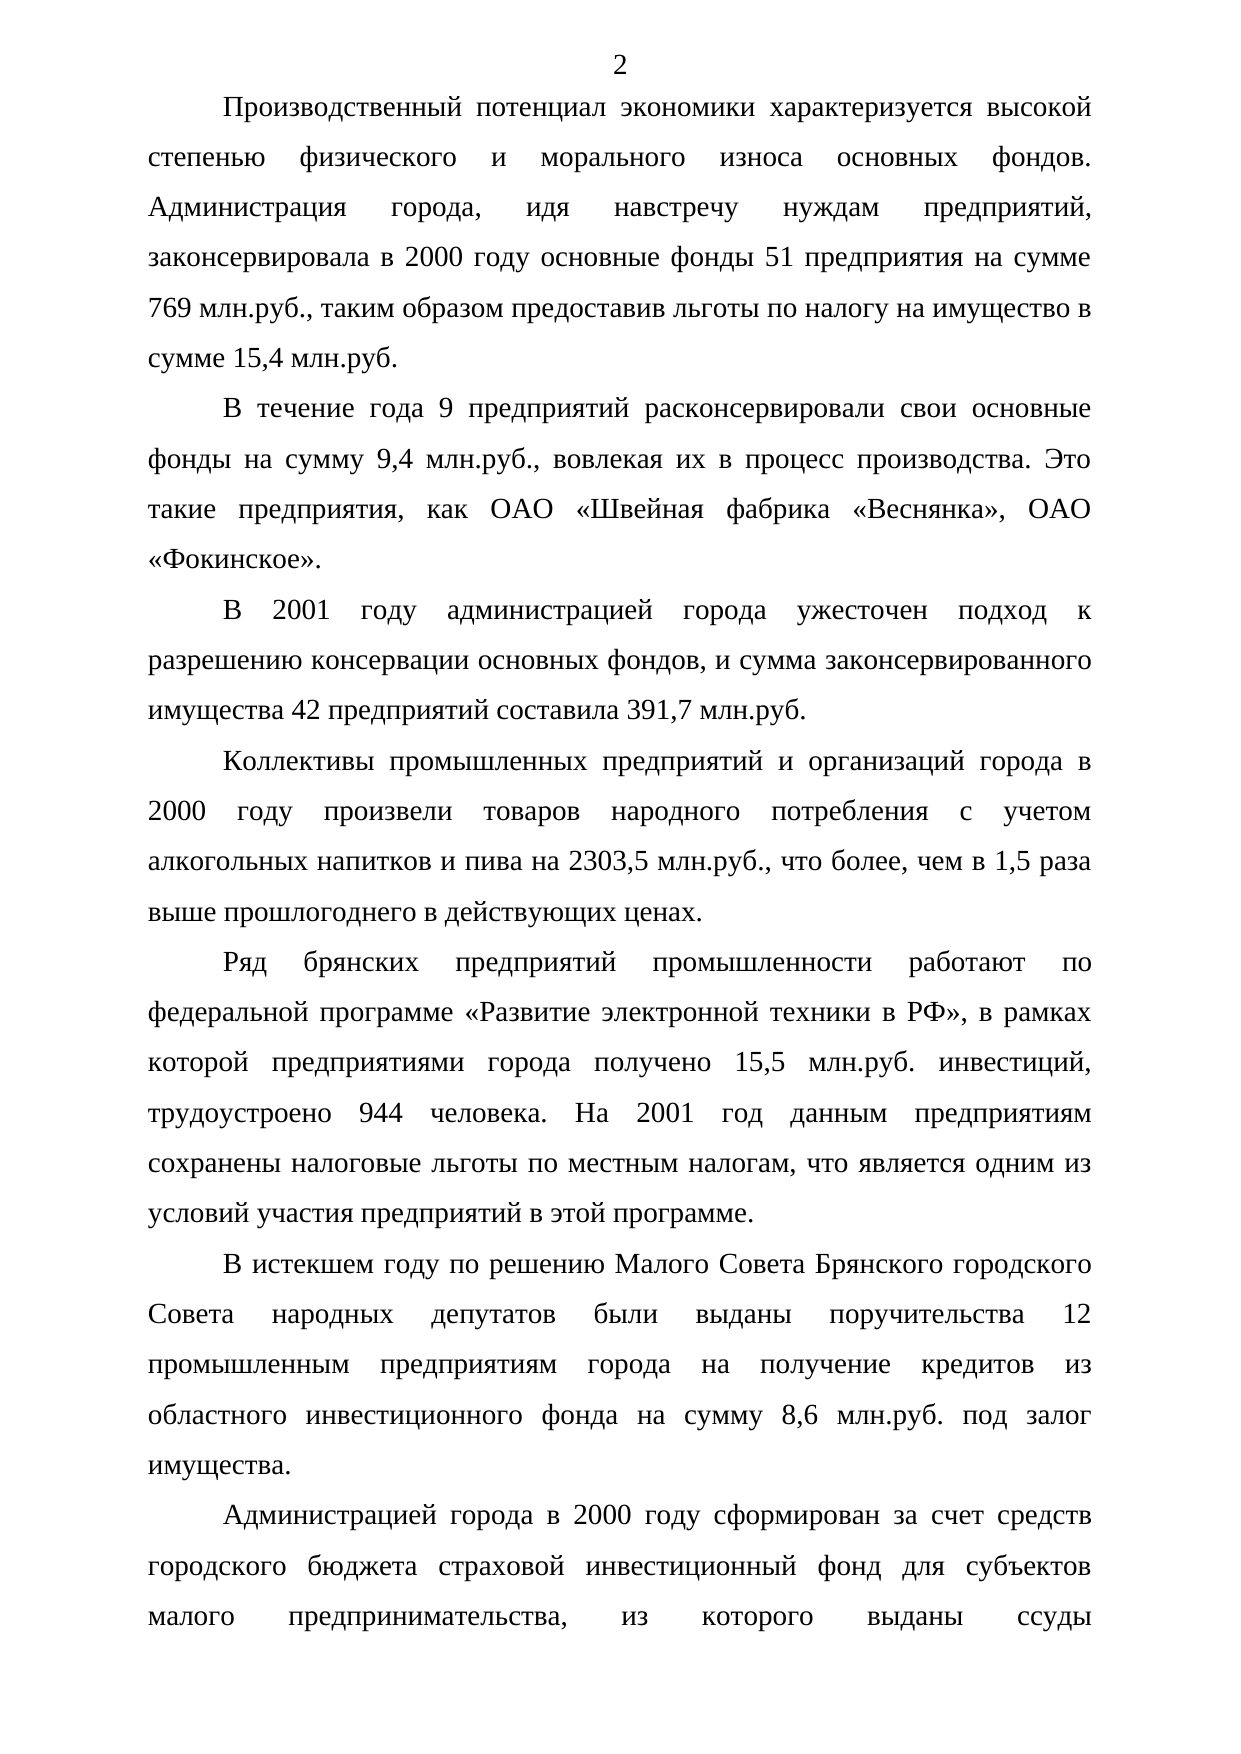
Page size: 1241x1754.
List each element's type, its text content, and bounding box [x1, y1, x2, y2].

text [148, 1497, 1092, 1632]
text В течение года 9 предприятий расконсервировали свои основные фонды на сумму 9,4 млн.руб., вовлекая их в процесс производства. Это такие предприятия, как ОАО «Швейная фабрика «Веснянка», ОАО «Фокинское». [148, 391, 1092, 575]
text Производственный потенциал экономики характеризуется высокой степенью физического и морального износа основных фондов. Администрация города, идя навстречу нуждам предприятий, законсервировала в 2000 году основные фонды 51 предприятия на сумме 769 млн.руб., таким образом предоставив льготы по налогу на имущество в сумме 15,4 млн.руб. [148, 89, 1092, 374]
text В истекшем году по решению Малого Совета Брянского городского Совета народных депутатов были выданы поручительства 12 промышленным предприятиям города на получение кредитов из областного инвестиционного фонда на сумму 8,6 млн.руб. под залог имущества. [148, 1246, 1092, 1481]
text В 2001 году администрацией города ужесточен подход к разрешению консервации основных фондов, и сумма законсервированного имущества 42 предприятий составила 391,7 млн.руб. [148, 592, 1092, 726]
text Коллективы промышленных предприятий и организаций города в 2000 году произвели товаров народного потребления с учетом алкогольных напитков и пива на 2303,5 млн.руб., что более, чем в 1,5 раза выше прошлогоднего в действующих ценах. [148, 743, 1092, 927]
text Ряд брянских предприятий промышленности работают по федеральной программе «Развитие электронной техники в РФ», в рамках которой предприятиями города получено 15,5 млн.руб. инвестиций, трудоустроено 944 человека. На 2001 год данным предприятиям сохранены налоговые льготы по местным налогам, что является одним из условий участия предприятий в этой программе. [148, 944, 1092, 1229]
